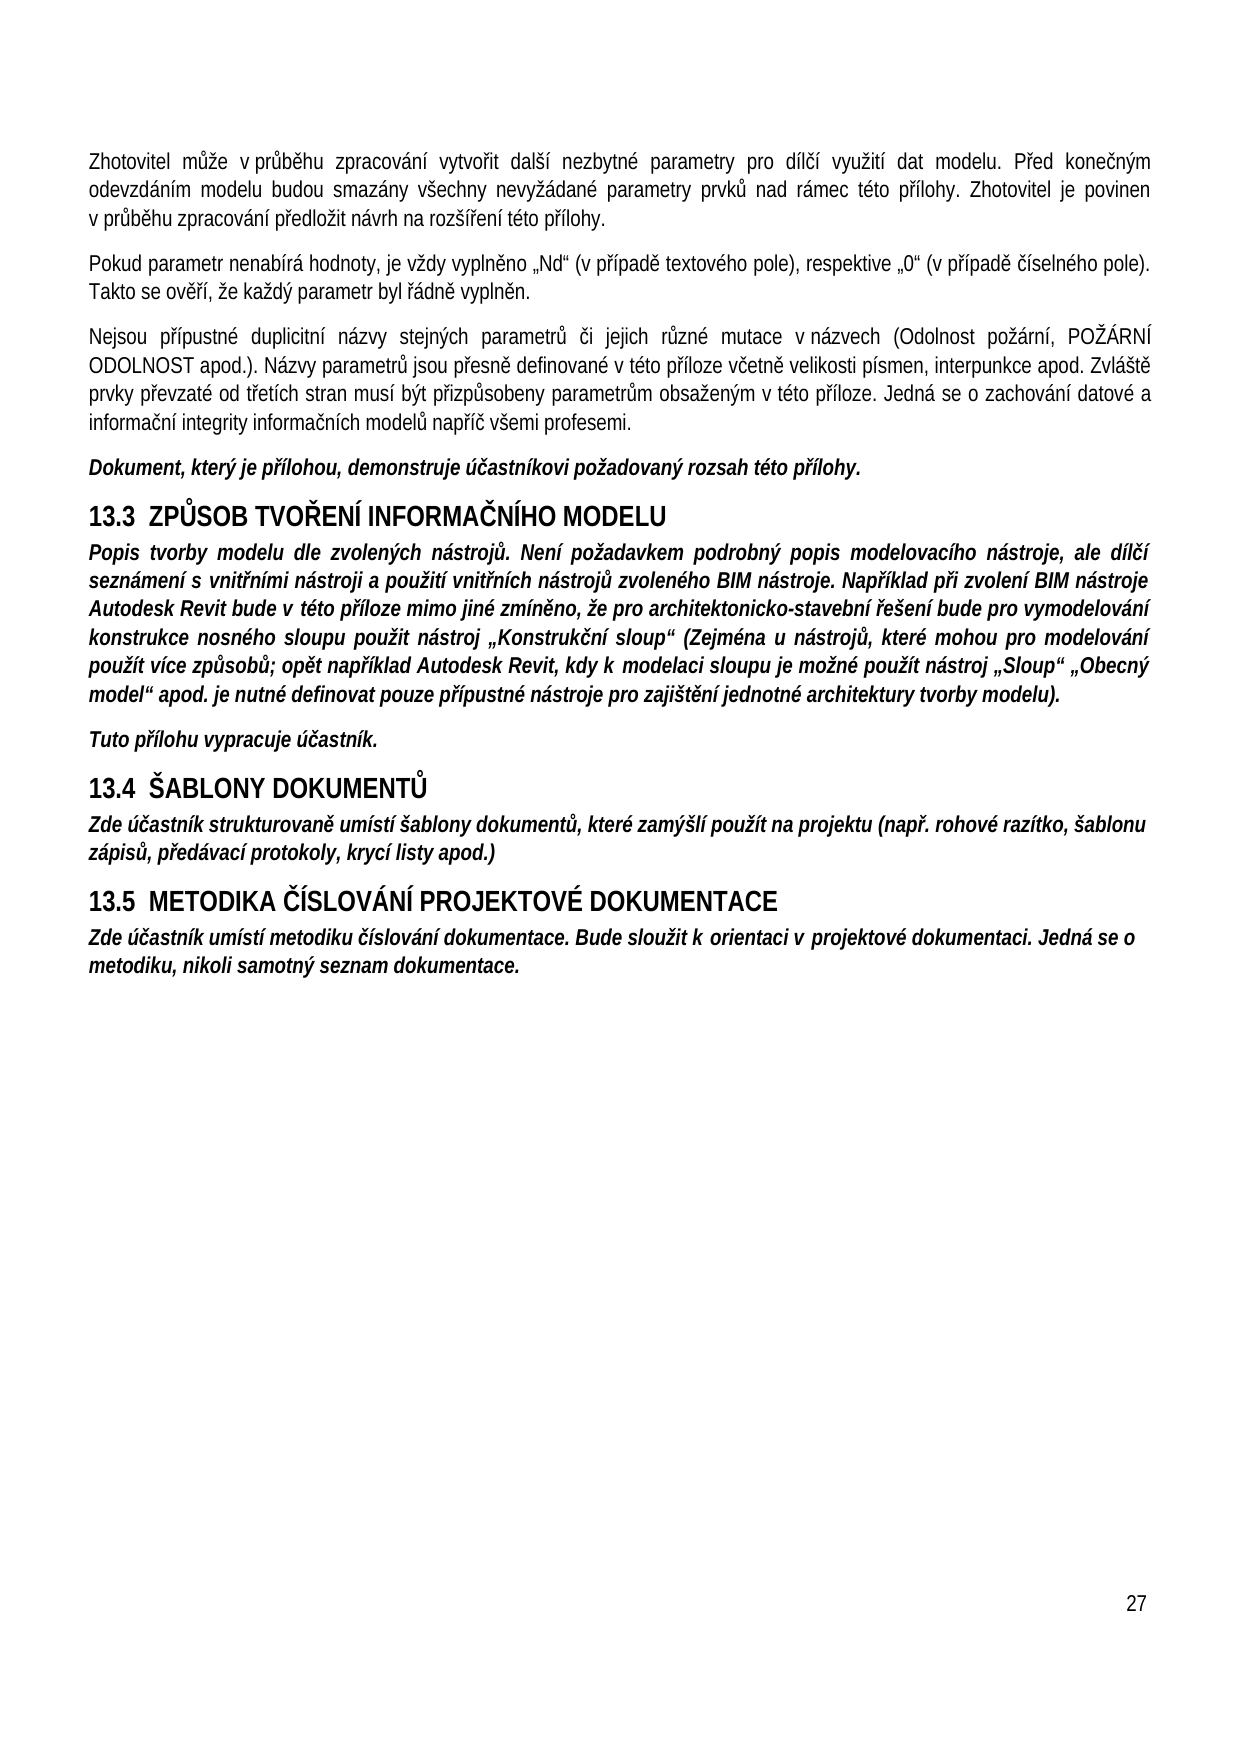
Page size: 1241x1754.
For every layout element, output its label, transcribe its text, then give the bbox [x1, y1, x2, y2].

text Zhotovitel může v průběhu zpracování vytvořit další nezbytné parametry pro dílčí využití dat modelu. Před konečným odevzdáním modelu budou smazány všechny nevyžádané parametry prvků nad rámec této přílohy. Zhotovitel je povinen v průběhu zpracování předložit návrh na rozšíření této přílohy. [89, 148, 1152, 231]
text Zde účastník umístí metodiku číslování dokumentace. Bude sloužit k orientaci v projektové dokumentaci. Jedná se o metodiku, nikoli samotný seznam dokumentace. [89, 924, 1152, 978]
subtitle ZPŮSOB TVOŘENÍ INFORMAČNÍHO MODELU [89, 499, 1152, 532]
subtitle ŠABLONY DOKUMENTŮ [89, 771, 1152, 804]
text Zde účastník strukturovaně umístí šablony dokumentů, které zamýšlí použít na projektu (např. rohové razítko, šablonu zápisů, předávací protokoly, krycí listy apod.) [89, 811, 1152, 865]
text Popis tvorby modelu dle zvolených nástrojů. Není požadavkem podrobný popis modelovacího nástroje, ale dílčí seznámení s vnitřními nástroji a použití vnitřních nástrojů zvoleného BIM nástroje. Například při zvolení BIM nástroje Autodesk Revit bude v této příloze mimo jiné zmíněno, že pro architektonicko-stavební řešení bude pro vymodelování konstrukce nosného sloupu použit nástroj „Konstrukční sloup“ (Zejména u nástrojů, které mohou pro modelování použít více způsobů; opět například Autodesk Revit, kdy k modelaci sloupu je možné použít nástroj „Sloup“ „Obecný model“ apod. je nutné definovat pouze přípustné nástroje pro zajištění jednotné architektury tvorby modelu). [89, 538, 1152, 707]
text Pokud parametr nenabírá hodnoty, je vždy vyplněno „Nd“ (v případě textového pole), respektive „0“ (v případě číselného pole). Takto se ověří, že každý parametr byl řádně vyplněn. [89, 250, 1152, 304]
subtitle METODIKA ČÍSLOVÁNÍ PROJEKTOVÉ DOKUMENTACE [89, 884, 1152, 917]
text Dokument, který je přílohou, demonstruje účastníkovi požadovaný rozsah této přílohy. [89, 454, 1152, 480]
text Tuto přílohu vypracuje účastník. [89, 726, 1152, 752]
text Nejsou přípustné duplicitní názvy stejných parametrů či jejich různé mutace v názvech (Odolnost požární, POŽÁRNÍ ODOLNOST apod.). Názvy parametrů jsou přesně definované v této příloze včetně velikosti písmen, interpunkce apod. Zvláště prvky převzaté od třetích stran musí být přizpůsobeny parametrům obsaženým v této příloze. Jedná se o zachování datové a informační integrity informačních modelů napříč všemi profesemi. [89, 323, 1152, 435]
